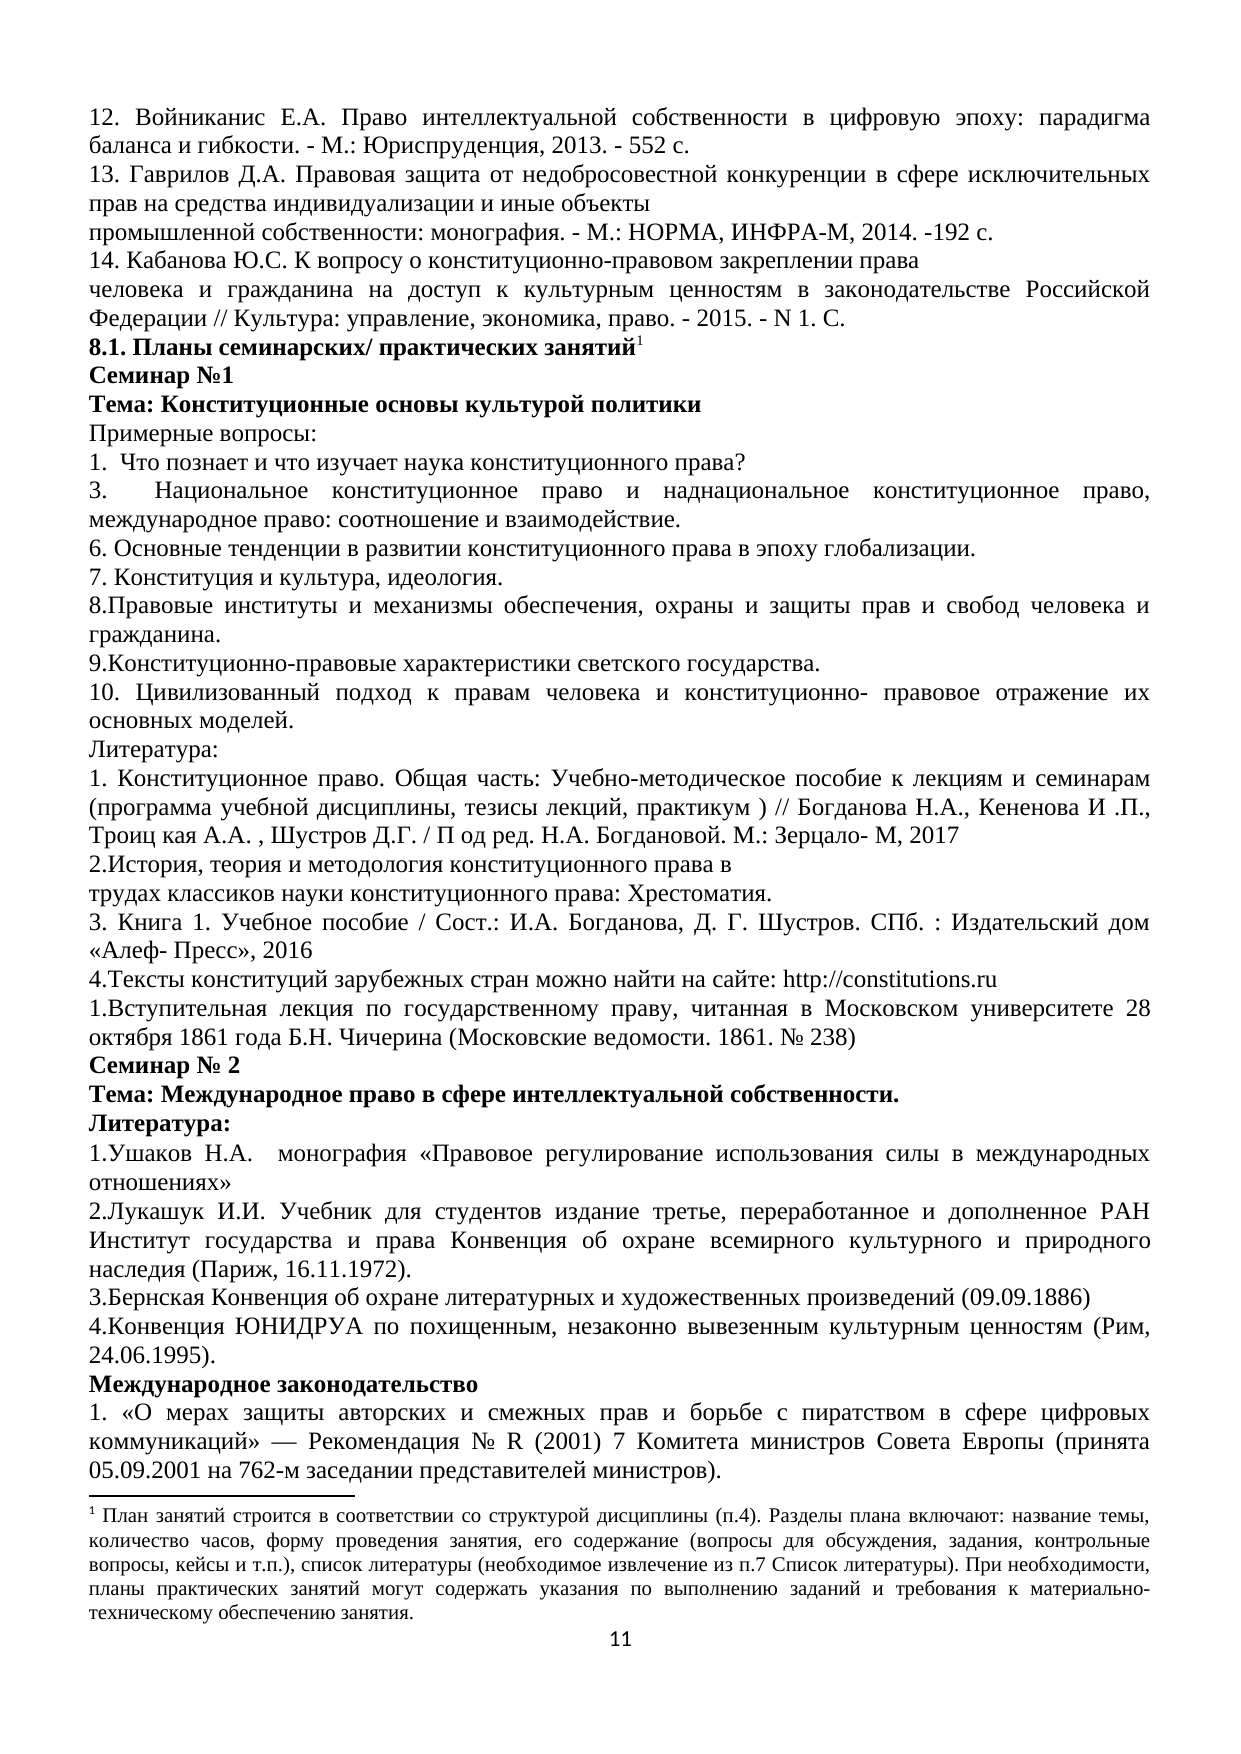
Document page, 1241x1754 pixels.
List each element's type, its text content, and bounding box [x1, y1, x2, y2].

text 8.Правовые институты и механизмы обеспечения, охраны и защиты прав и свобод человека и гражданина. [89, 591, 1152, 648]
text 3. Книга 1. Учебное пособие / Сост.: И.А. Богданова, Д. Г. Шустров. СПб. : Издательский дом «Алеф- Пресс», 2016 [89, 907, 1152, 964]
text Международное законодательство [89, 1369, 1152, 1397]
text 13. Гаврилов Д.А. Правовая защита от недобросовестной конкуренции в сфере исключительных прав на средства индивидуализации и иные объекты [89, 159, 1152, 217]
text 9.Конституционно-правовые характеристики светского государства. [89, 648, 1152, 677]
text Семинар №1 [89, 361, 1152, 389]
text 1.Вступительная лекция по государственному праву, читанная в Московском университете 28 октября 1861 года Б.Н. Чичерина (Московские ведомости. 1861. № 238) [89, 993, 1152, 1051]
text Семинар № 2 [89, 1051, 1152, 1079]
text трудах классиков науки конституционного права: Хрестоматия. [89, 878, 1152, 907]
text 1. Конституционное право. Общая часть: Учебно-методическое пособие к лекциям и семинарам (программа учебной дисциплины, тезисы лекций, практикум ) // Богданова Н.А., Кененова И .П., Троиц кая А.А. , Шустров Д.Г. / П од ред. Н.А. Богдановой. М.: Зерцало- М, 2017 [89, 763, 1152, 849]
text 4.Конвенция ЮНИДРУА по похищенным, незаконно вывезенным культурным ценностям (Рим, 24.06.1995). [89, 1311, 1152, 1369]
text 1. «О мерах защиты авторских и смежных прав и борьбе с пиратством в сфере цифровых коммуникаций» ― Рекомендация № R (2001) 7 Комитета министров Совета Европы (принята 05.09.2001 на 762-м заседании представителей министров). [89, 1397, 1152, 1484]
text 8.1. Планы семинарских/ практических занятий [89, 332, 1152, 361]
text 1. Что познает и что изучает наука конституционного права? [89, 447, 1152, 476]
text человека и гражданина на доступ к культурным ценностям в законодательстве Российской Федерации // Культура: управление, экономика, право. - 2015. - N 1. С. [89, 274, 1152, 332]
text 2.История, теория и методология конституционного права в [89, 849, 1152, 878]
text Литература: [89, 734, 1152, 763]
text 10. Цивилизованный подход к правам человека и конституционно- правовое отражение их основных моделей. [89, 677, 1152, 734]
text 3.Бернская Конвенция об охране литературных и художественных произведений (09.09.1886) [89, 1282, 1152, 1311]
text 1.Ушаков Н.А. монография «Правовое регулирование использования силы в международных отношениях» [89, 1137, 1152, 1196]
text Примерные вопросы: [89, 418, 1152, 447]
text 14. Кабанова Ю.С. К вопросу о конституционно-правовом закреплении права [89, 246, 1152, 274]
text 7. Конституция и культура, идеология. [89, 562, 1152, 591]
text Тема: Конституционные основы культурой политики [89, 389, 1152, 418]
text Литература: [89, 1108, 1152, 1137]
text промышленной собственности: монография. - М.: НОРМА, ИНФРА-М, 2014. -192 с. [89, 217, 1152, 246]
text 12. Войниканис Е.А. Право интеллектуальной собственности в цифровую эпоху: парадигма баланса и гибкости. - М.: Юриспруденция, 2013. - 552 с. [89, 102, 1152, 159]
text 4.Тексты конституций зарубежных стран можно найти на сайте: http://constitutions.ru [89, 964, 1152, 993]
text 3. Национальное конституционное право и наднациональное конституционное право, международное право: соотношение и взаимодействие. [89, 476, 1152, 533]
text 6. Основные тенденции в развитии конституционного права в эпоху глобализации. [89, 533, 1152, 562]
text Тема: Международное право в сфере интеллектуальной собственности. [89, 1079, 1152, 1108]
text 2.Лукашук И.И. Учебник для студентов издание третье, переработанное и дополненное РАН Институт государства и права Конвенция об охране всемирного культурного и природного наследия (Париж, 16.11.1972). [89, 1196, 1152, 1282]
